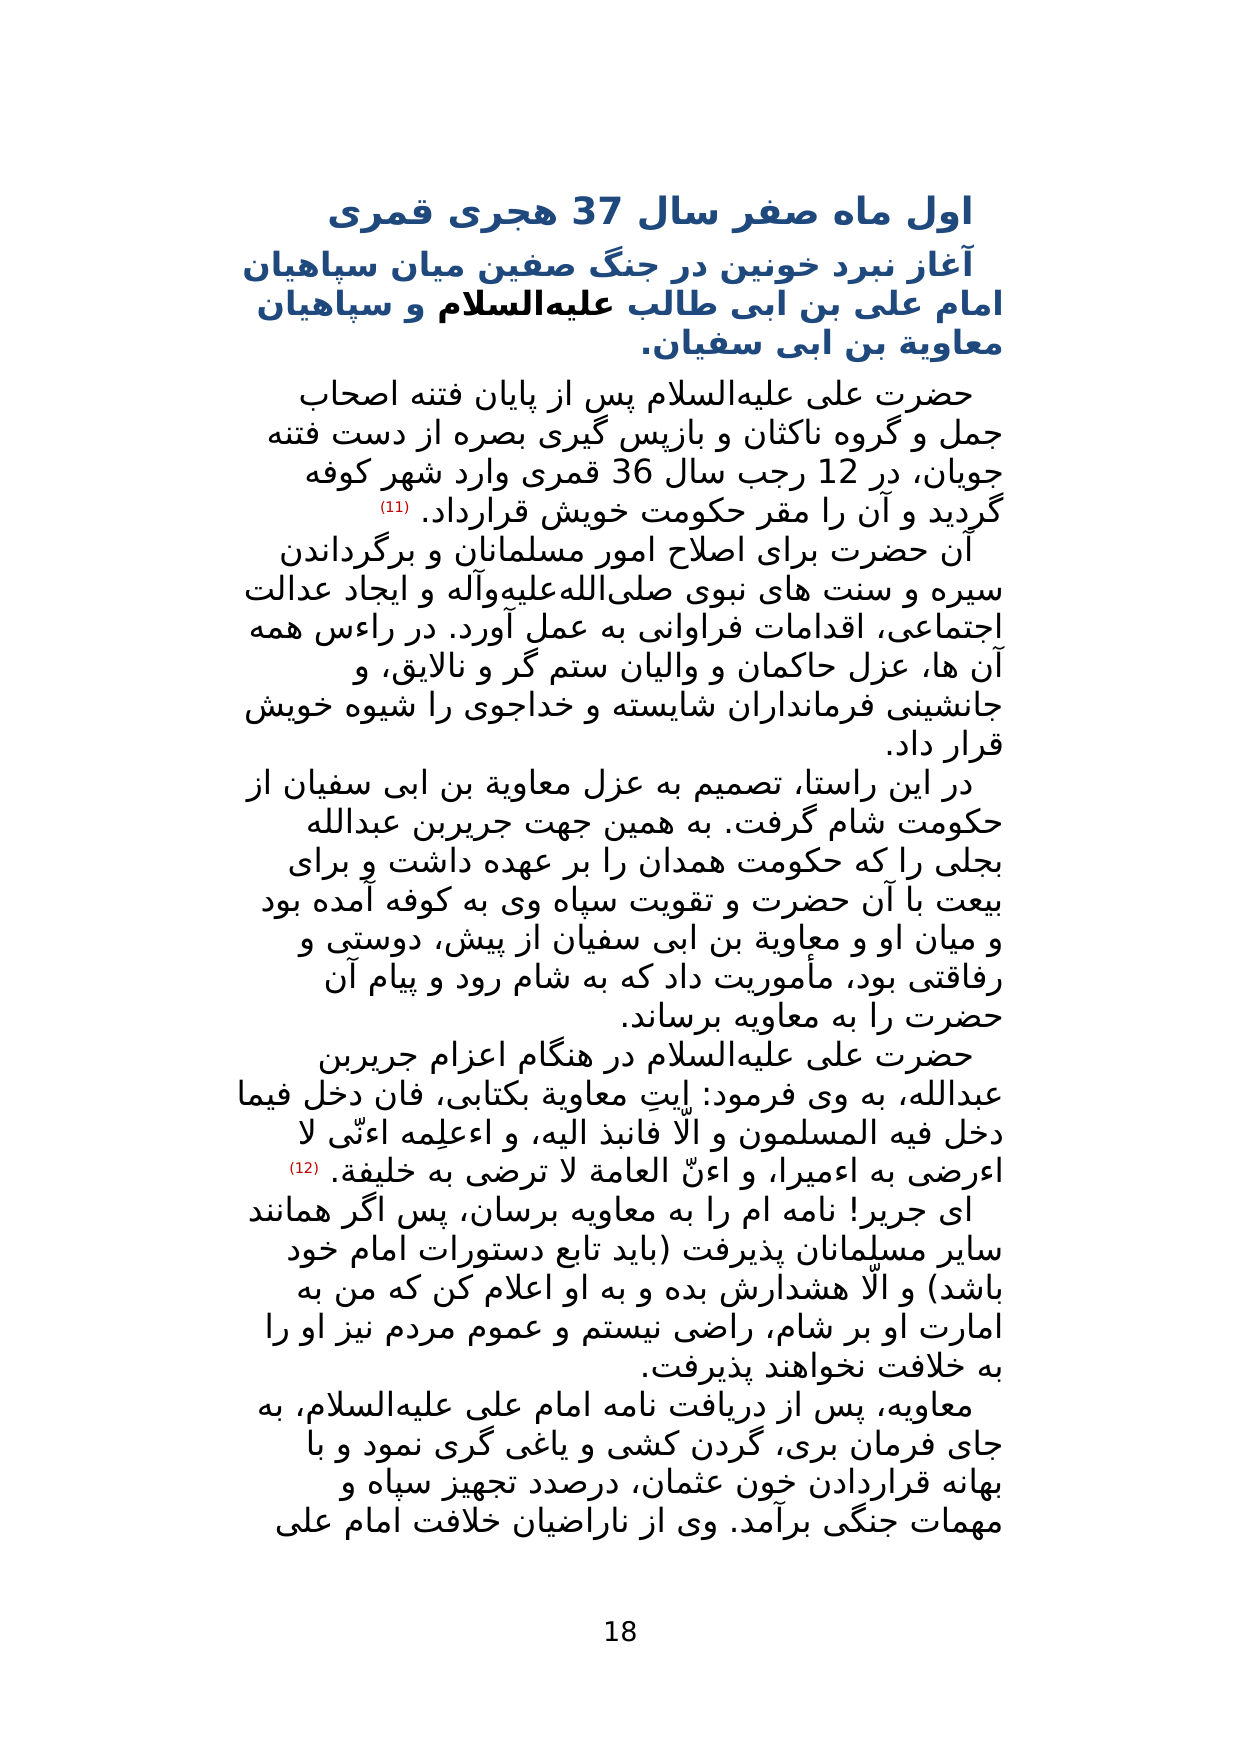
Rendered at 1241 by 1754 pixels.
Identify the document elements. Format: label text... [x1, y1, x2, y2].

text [236, 1385, 1004, 1541]
subtitle آغاز نبرد خونين در جنگ صفين ميان سپاهيان امام على بن ابى طالب عليه‌السلام و سپاهيان معاوية بن ابى سفيان. [236, 246, 1004, 362]
text حضرت على عليه‌السلام پس از پايان فتنه اصحاب جمل و گروه ناكثان و بازپس گيرى بصره از دست فتنه جويان، در 12 رجب سال 36 قمرى وارد شهر كوفه گرديد و آن را مقر حكومت خويش قرارداد. (11) [236, 375, 1004, 530]
text حضرت على عليه‌السلام در هنگام اعزام جريربن عبدالله، به وى فرمود: ايتِ معاوية بكتابى، فان دخل فيما دخل فيه المسلمون و الّا فانبذ اليه، و اءعلِمه اءنّى لا اءرضى به اءميرا، و اءنّ العامة لا ترضى به خليفة. (12) [236, 1035, 1004, 1191]
text اى جرير! نامه ام را به معاويه برسان، پس اگر همانند ساير مسلمانان پذيرفت (بايد تابع دستورات امام خود باشد) و الّا هشدارش بده و به او اعلام كن كه من به امارت او بر شام، راضى نيستم و عموم مردم نيز او را به خلافت نخواهند پذيرفت. [236, 1191, 1004, 1385]
subtitle اول ماه صفر سال 37 هجرى قمرى [236, 190, 1004, 233]
text در اين راستا، تصميم به عزل معاوية بن ابى سفيان از حكومت شام گرفت. به همين جهت جريربن عبدالله بجلى را كه حكومت همدان را بر عهده داشت و براى بيعت با آن حضرت و تقويت سپاه وى به كوفه آمده بود و ميان او و معاوية بن ابى سفيان از پيش، دوستى و رفاقتى بود، مأموريت داد كه به شام رود و پيام آن حضرت را به معاويه برساند. [236, 763, 1004, 1035]
text آن حضرت براى اصلاح امور مسلمانان و برگرداندن سيره و سنت هاى نبوى صلى‌الله‌عليه‌وآله و ايجاد عدالت اجتماعى، اقدامات فراوانى به عمل آورد. در راءس همه آن ها، عزل حاكمان و واليان ستم گر و نالايق، و جانشينى فرمانداران شايسته و خداجوى را شيوه خويش قرار داد. [236, 530, 1004, 763]
